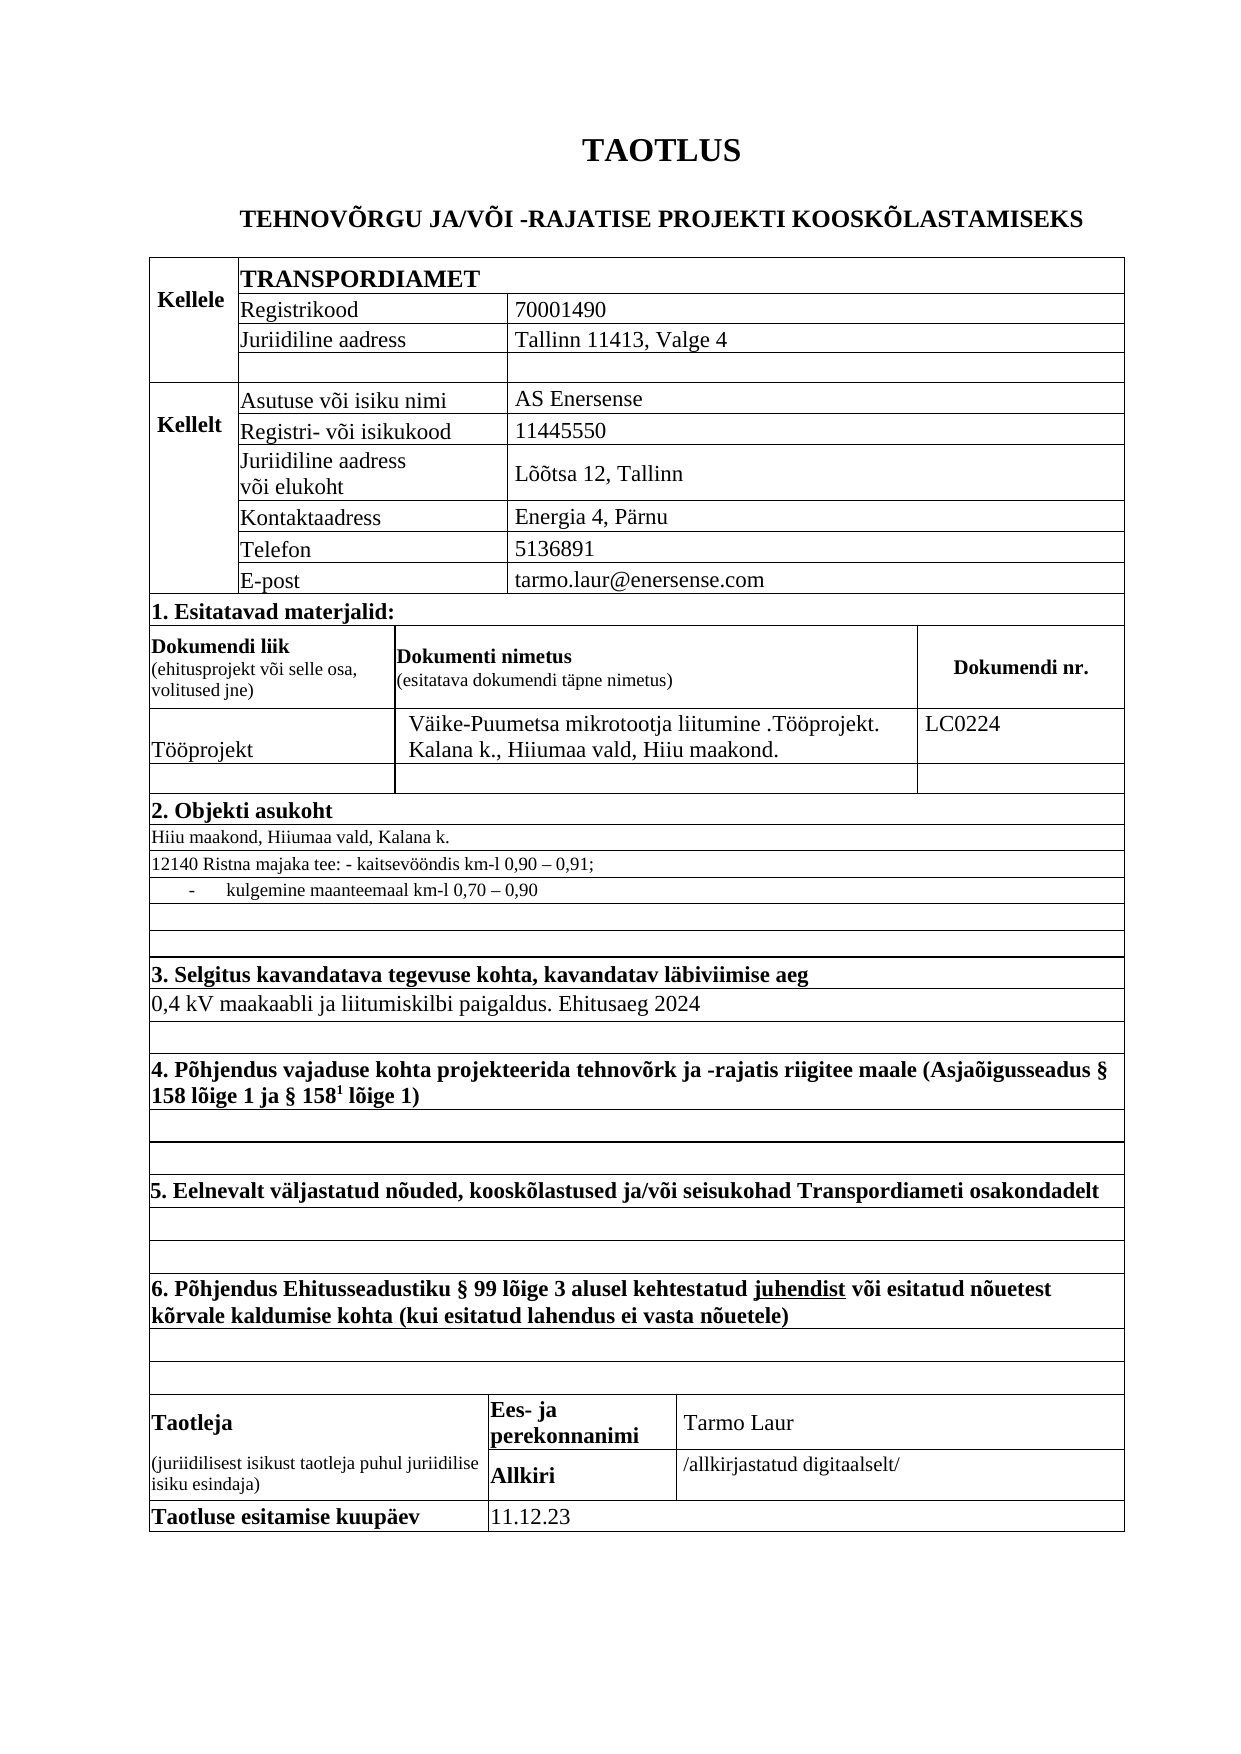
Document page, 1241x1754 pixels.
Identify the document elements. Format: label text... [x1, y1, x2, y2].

table_cell Ees- ja perekonnanimi [489, 1395, 676, 1449]
table_cell 6. Põhjendus Ehitusseadustiku § 99 lõige 3 alusel kehtestatud juhendist või esitatud nõuetest kõrvale kaldumise kohta (kui esitatud lahendus ei vasta nõuetele) [150, 1274, 1124, 1328]
table_cell Juriidiline aadress või elukoht [239, 445, 507, 499]
table_cell 0,4 kV maakaabli ja liitumiskilbi paigaldus. Ehitusaeg 2024 [150, 989, 1124, 1021]
table_cell (juriidilisest isikust taotleja puhul juriidilise isiku esindaja) [150, 1449, 488, 1500]
table_cell Registrikood [239, 294, 507, 322]
table_cell [150, 1362, 1124, 1394]
table_cell kulgemine maanteemaal km-l 0,70 – 0,90 [150, 878, 1124, 903]
table_cell Asutuse või isiku nimi [239, 383, 507, 413]
table_cell 12140 Ristna majaka tee: - kaitsevööndis km-l 0,90 – 0,91; [150, 851, 1124, 877]
table_cell AS Enersense [508, 383, 1124, 413]
table_cell [508, 353, 1124, 382]
table_cell E-post [239, 563, 507, 593]
table_cell Hiiu maakond, Hiiumaa vald, Kalana k. [150, 825, 1124, 850]
table_cell Registri- või isikukood [239, 414, 507, 444]
table_cell 5136891 [508, 532, 1124, 562]
table_cell tarmo.laur@enersense.com [508, 563, 1124, 593]
table_cell Juriidiline aadress [239, 324, 507, 352]
table_cell [150, 1143, 1124, 1174]
table_cell 2. Objekti asukoht [150, 794, 1124, 824]
table_header TRANSPORDIAMET [239, 258, 1124, 293]
table_cell Tarmo Laur [677, 1395, 1124, 1449]
table_cell Dokumendi nr. [918, 626, 1124, 707]
table_cell Allkiri [489, 1450, 676, 1500]
table_cell [150, 1241, 1124, 1273]
table_cell Dokumenti nimetus (esitatava dokumendi täpne nimetus) [396, 626, 917, 707]
table_cell [396, 764, 917, 792]
table_cell [918, 764, 1124, 792]
text TEHNOVÕRGU JA/VÕI -RAJATISE PROJEKTI KOOSKÕLASTAMISEKS [177, 204, 1146, 233]
table_cell Tallinn 11413, Valge 4 [508, 324, 1124, 352]
table_cell 70001490 [508, 294, 1124, 322]
table_cell [150, 1329, 1124, 1361]
table_cell Väike-Puumetsa mikrotootja liitumine .Tööprojekt. Kalana k., Hiiumaa vald, Hiiu maakond. [396, 709, 917, 763]
table_cell Dokumendi liik (ehitusprojekt või selle osa, volitused jne) [150, 626, 394, 707]
table_cell 11.12.23 [489, 1501, 1124, 1531]
table_cell Telefon [239, 532, 507, 562]
table_cell [150, 904, 1124, 930]
table_cell 4. Põhjendus vajaduse kohta projekteerida tehnovõrk ja -rajatis riigitee maale (Asjaõigusseadus § 158 lõige 1 ja § 1581 lõige 1) [150, 1054, 1124, 1109]
table_cell 11445550 [508, 414, 1124, 444]
table_cell Kellelt [150, 383, 238, 593]
table_cell 5. Eelnevalt väljastatud nõuded, kooskõlastused ja/või seisukohad Transpordiameti osakondadelt [150, 1175, 1124, 1207]
table_cell [239, 353, 507, 382]
table_cell 3. Selgitus kavandatava tegevuse kohta, kavandatav läbiviimise aeg [150, 958, 1124, 988]
table_cell [150, 1110, 1124, 1141]
table_cell Kontaktaadress [239, 501, 507, 531]
table_cell /allkirjastatud digitaalselt/ [677, 1450, 1124, 1500]
table_cell LC0224 [918, 709, 1124, 763]
table_cell Lõõtsa 12, Tallinn [508, 445, 1124, 499]
table_cell Energia 4, Pärnu [508, 501, 1124, 531]
text TAOTLUS [177, 130, 1146, 168]
table_header Kellele [150, 258, 238, 382]
table_cell [150, 764, 394, 792]
table_cell 1. Esitatavad materjalid: [150, 594, 1124, 624]
table_cell Tööprojekt [150, 709, 394, 763]
table_cell Taotluse esitamise kuupäev [150, 1501, 488, 1531]
table_cell [150, 931, 1124, 956]
table_cell [150, 1022, 1124, 1053]
table_cell [150, 1208, 1124, 1240]
table_cell Taotleja [150, 1395, 488, 1449]
